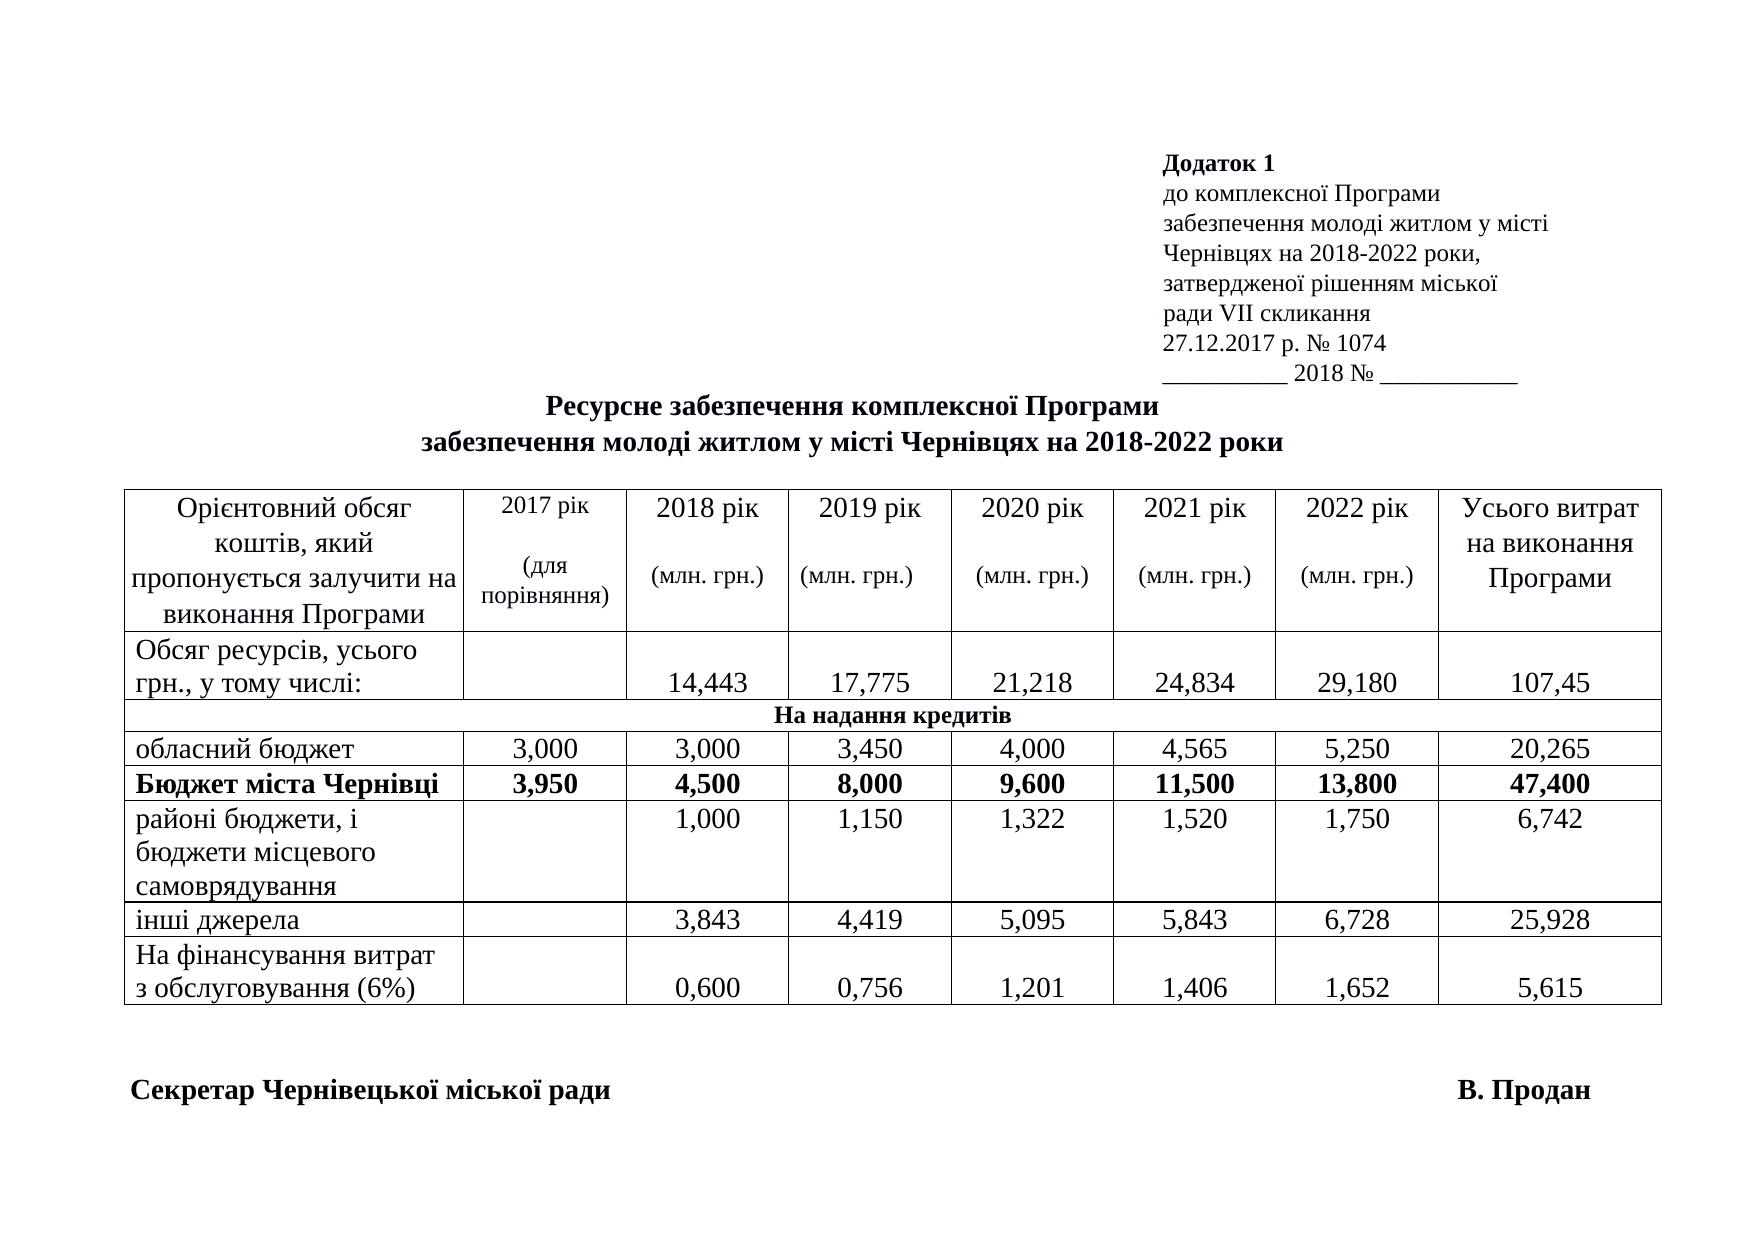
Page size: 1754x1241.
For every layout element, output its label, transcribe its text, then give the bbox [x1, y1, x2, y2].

text забезпечення молоді житлом у місті Чернівцях на 2018-2022 роки, [1163, 208, 1650, 267]
table_cell 1,150 [789, 801, 951, 901]
table_cell 8,000 [789, 766, 951, 800]
table_cell [464, 903, 626, 936]
table_cell районі бюджети, і бюджети місцевого самоврядування [125, 801, 463, 901]
table_cell інші джерела [125, 903, 463, 936]
table_cell 5,843 [1114, 903, 1275, 936]
table_cell Обсяг ресурсів, усього грн., у тому числі: [125, 632, 463, 699]
table_cell 5,095 [952, 903, 1113, 936]
table_cell 3,843 [627, 903, 788, 936]
text 27.12.2017 р. № 1074 [1089, 328, 1650, 357]
table_header Усього витрат на виконання Програми [1439, 490, 1661, 631]
table_cell 29,180 [1276, 632, 1438, 699]
table_header 2022 рік (млн. грн.) [1276, 490, 1438, 631]
table_cell 24,834 [1114, 632, 1275, 699]
table_cell 14,443 [627, 632, 788, 699]
table_cell 4,565 [1114, 732, 1275, 765]
text __________ 2018 № ___________ [1089, 358, 1650, 387]
table_cell [464, 937, 626, 1004]
table_cell На надання кредитів [125, 700, 1661, 731]
table_cell 13,800 [1276, 766, 1438, 800]
text забезпечення молоді житлом у місті Чернівцях на 2018-2022 роки [54, 424, 1650, 457]
table_cell 1,322 [952, 801, 1113, 901]
table_header 2017 рік (для порівняння) [464, 490, 626, 631]
table_cell 3,450 [789, 732, 951, 765]
table_cell 17,775 [789, 632, 951, 699]
text до комплексної Програми [1163, 178, 1650, 207]
table_cell 11,500 [1114, 766, 1275, 800]
table_cell 21,218 [952, 632, 1113, 699]
table_cell 1,652 [1276, 937, 1438, 1004]
table_cell На фінансування витрат з обслуговування (6%) [125, 937, 463, 1004]
table_cell 4,500 [627, 766, 788, 800]
table_header 2020 рік (млн. грн.) [952, 490, 1113, 631]
table_cell 107,45 [1439, 632, 1661, 699]
table_cell 20,265 [1439, 732, 1661, 765]
table_header 2018 рік (млн. грн.) [627, 490, 788, 631]
table_header 2021 рік (млн. грн.) [1114, 490, 1275, 631]
table_cell 9,600 [952, 766, 1113, 800]
table_cell 0,600 [627, 937, 788, 1004]
table_cell [464, 801, 626, 901]
table_cell 1,000 [627, 801, 788, 901]
table_cell 6,742 [1439, 801, 1661, 901]
table_header 2019 рік (млн. грн.) [789, 490, 951, 631]
table_cell 3,000 [627, 732, 788, 765]
table_cell 1,406 [1114, 937, 1275, 1004]
text ради VII скликання [1163, 298, 1650, 327]
table_cell 4,419 [789, 903, 951, 936]
table_cell Бюджет міста Чернівці [125, 766, 463, 800]
table_cell 4,000 [952, 732, 1113, 765]
text Секретар Чернівецької міської ради В. Продан [56, 1072, 1650, 1106]
text Ресурсне забезпечення комплексної Програми [54, 388, 1650, 422]
text Додаток 1 [1089, 148, 1650, 176]
table_cell обласний бюджет [125, 732, 463, 765]
table_cell 25,928 [1439, 903, 1661, 936]
table_cell 1,750 [1276, 801, 1438, 901]
table_cell 0,756 [789, 937, 951, 1004]
table_header Орієнтовний обсяг коштів, який пропонується залучити на виконання Програми [125, 490, 463, 631]
table_cell [464, 632, 626, 699]
table_cell 5,250 [1276, 732, 1438, 765]
table_cell 3,950 [464, 766, 626, 800]
table_cell 47,400 [1439, 766, 1661, 800]
table_cell 1,201 [952, 937, 1113, 1004]
text затвердженої рішенням міської [1163, 268, 1650, 297]
table_cell 3,000 [464, 732, 626, 765]
table_cell 6,728 [1276, 903, 1438, 936]
table_cell 5,615 [1439, 937, 1661, 1004]
table_cell 1,520 [1114, 801, 1275, 901]
